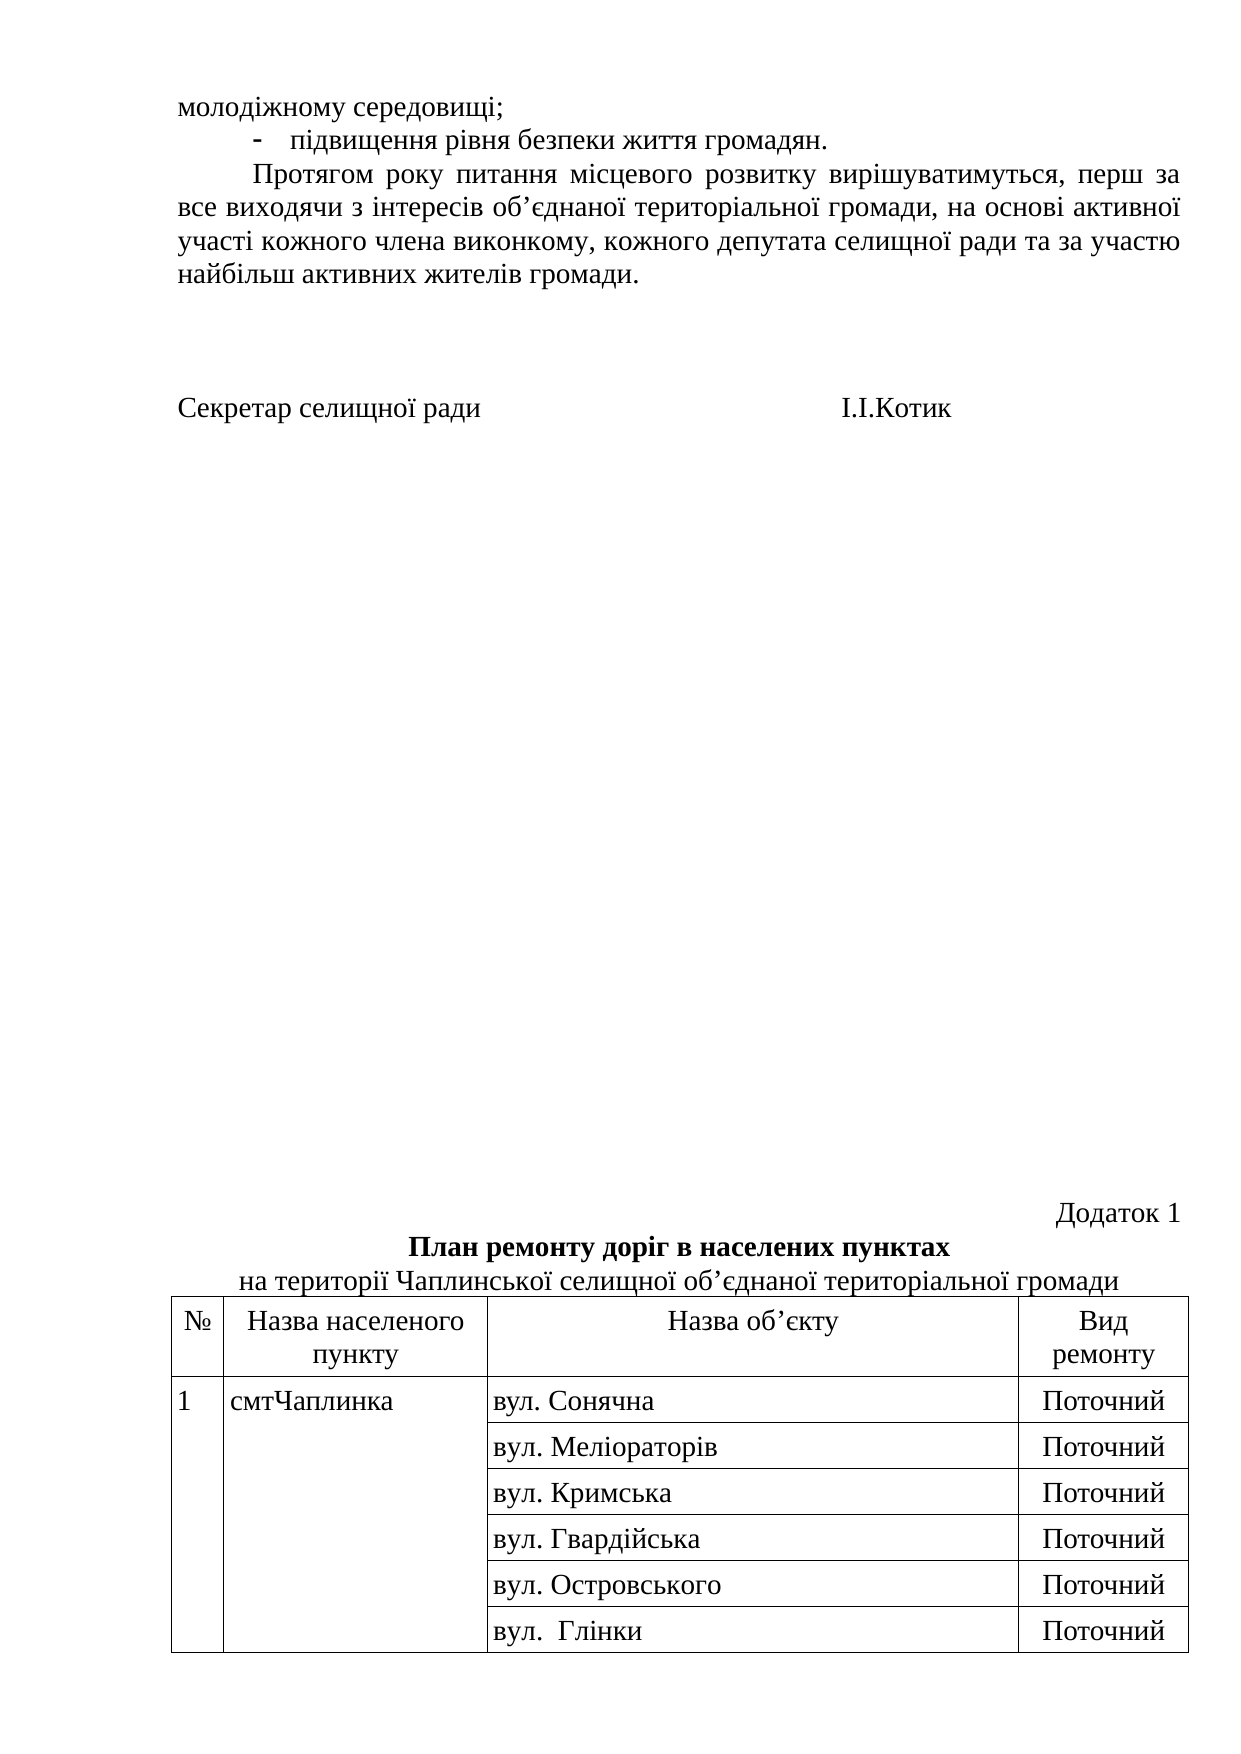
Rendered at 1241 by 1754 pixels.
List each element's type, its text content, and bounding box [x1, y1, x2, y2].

table_cell Поточний [1019, 1377, 1188, 1422]
table_cell вул. Сонячна [488, 1377, 1018, 1422]
text Протягом року питання місцевого розвитку вирішуватимуться, перш за все виходячи з інтересів об’єднаної територіальної громади, на основі активної участі кожного члена виконкому, кожного депутата селищної ради та за участю найбільш активних жителів громади. [177, 156, 1181, 290]
table_header Назва об’єкту [488, 1297, 1018, 1376]
table_cell смтЧаплинка [224, 1377, 487, 1652]
table_cell вул. Меліораторів [488, 1423, 1018, 1468]
text План ремонту доріг в населених пунктах [177, 1229, 1181, 1263]
table_cell Поточний [1019, 1423, 1188, 1468]
table_cell вул. Кримська [488, 1469, 1018, 1514]
table_cell Поточний [1019, 1561, 1188, 1606]
table_cell Поточний [1019, 1515, 1188, 1560]
table_cell 1 [172, 1377, 223, 1652]
list підвищення рівня безпеки життя громадян. [177, 122, 1181, 156]
table_cell вул. Гвардійська [488, 1515, 1018, 1560]
text Додаток 1 [177, 1196, 1181, 1229]
text Секретар селищної ради І.І.Котик [177, 391, 1181, 424]
table_header Назва населеного пункту [224, 1297, 487, 1376]
table_cell вул. Глінки [488, 1607, 1018, 1652]
table_cell Поточний [1019, 1607, 1188, 1652]
table_cell Поточний [1019, 1469, 1188, 1514]
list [177, 89, 1181, 122]
text на території Чаплинської селищної об’єднаної територіальної громади [177, 1263, 1181, 1296]
table_header Вид ремонту [1019, 1297, 1188, 1376]
table_cell вул. Островського [488, 1561, 1018, 1606]
table_header № [172, 1297, 223, 1376]
